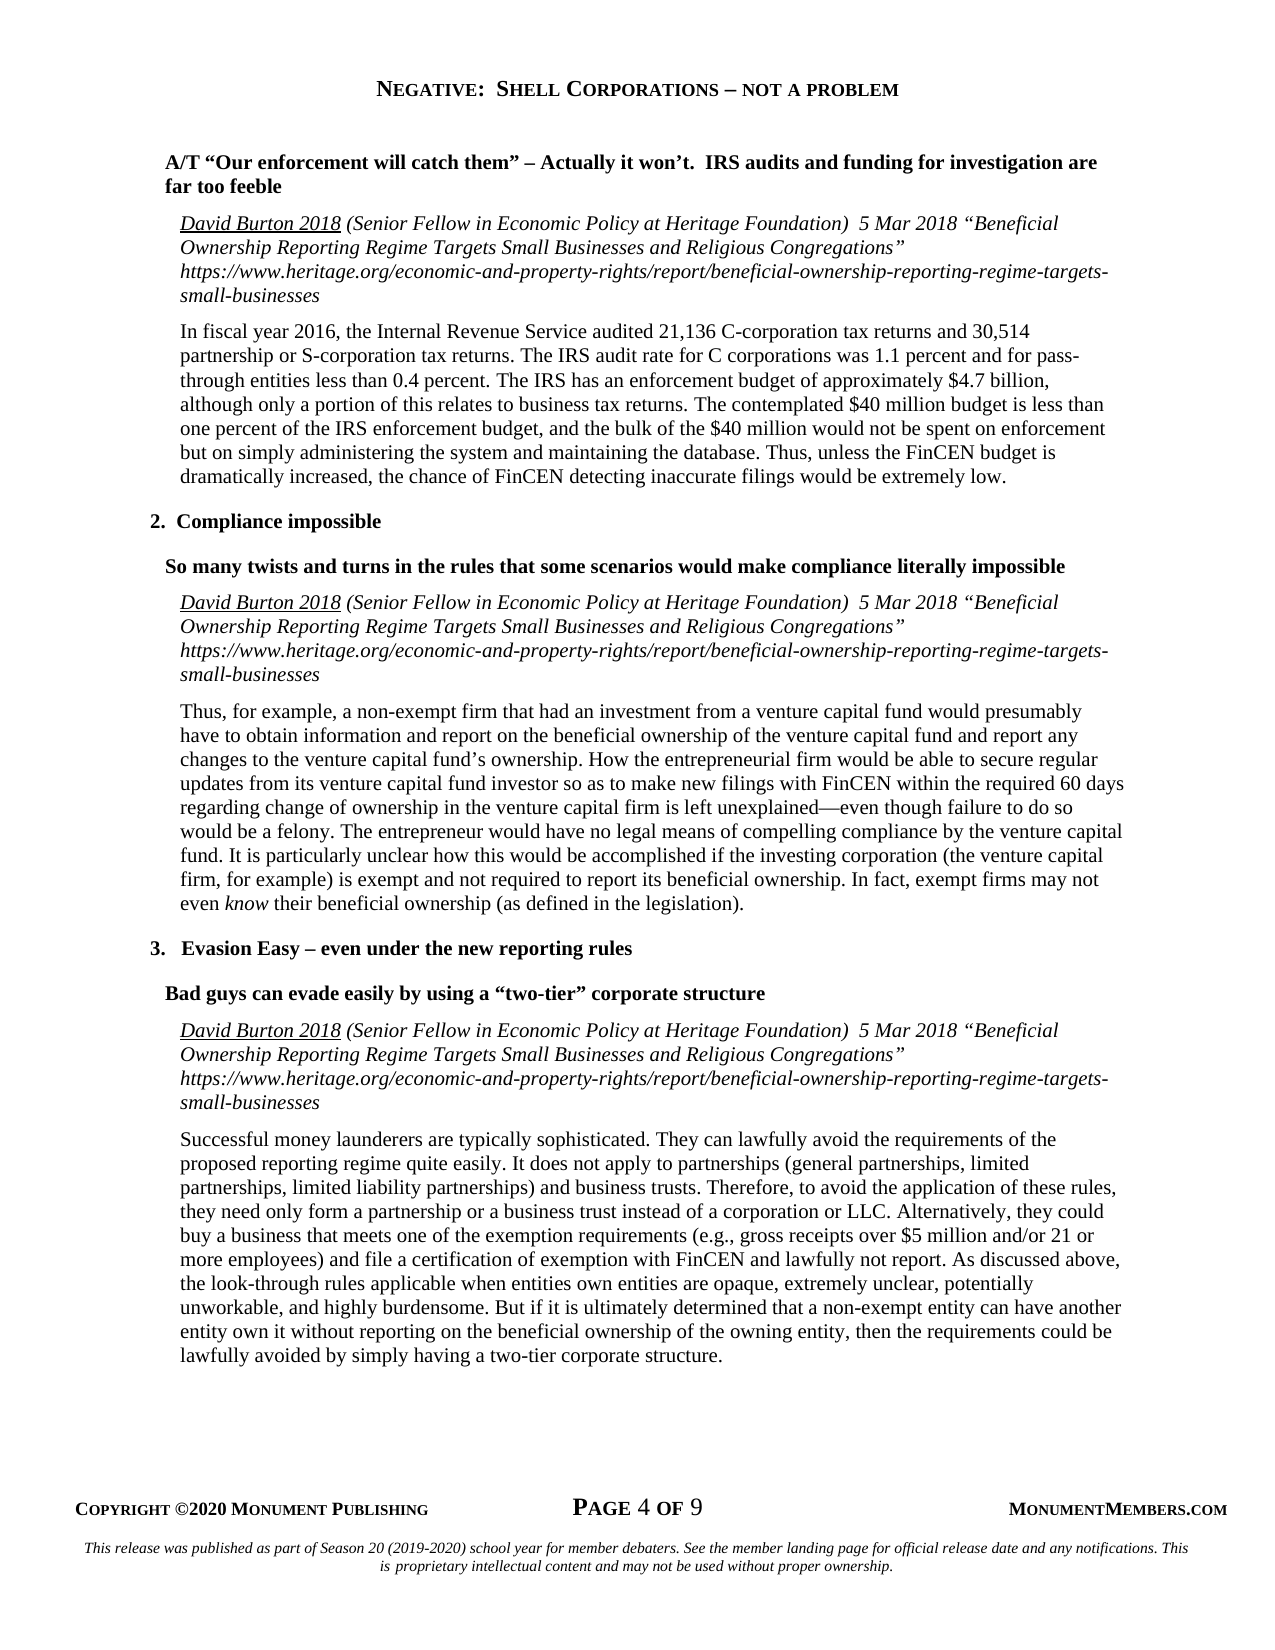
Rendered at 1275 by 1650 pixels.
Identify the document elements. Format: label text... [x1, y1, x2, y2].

text A/T “Our enforcement will catch them” – Actually it won’t. IRS audits and funding for investigation are far too feeble [165, 150, 1125, 198]
text In fiscal year 2016, the Internal Revenue Service audited 21,136 C-corporation tax returns and 30,514 partnership or S-corporation tax returns. The IRS audit rate for C corporations was 1.1 percent and for pass-through entities less than 0.4 percent. The IRS has an enforcement budget of approximately $4.7 billion, although only a portion of this relates to business tax returns. The contemplated $40 million budget is less than one percent of the IRS enforcement budget, and the bulk of the $40 million would not be spent on enforcement but on simply administering the system and maintaining the database. Thus, unless the FinCEN budget is dramatically increased, the chance of FinCEN detecting inaccurate filings would be extremely low. [180, 319, 1125, 488]
text So many twists and turns in the rules that some scenarios would make compliance literally impossible [165, 553, 1125, 578]
text Thus, for example, a non-exempt firm that had an investment from a venture capital fund would presumably have to obtain information and report on the beneficial ownership of the venture capital fund and report any changes to the venture capital fund’s ownership. How the entrepreneurial firm would be able to secure regular updates from its venture capital fund investor so as to make new filings with FinCEN within the required 60 days regarding change of ownership in the venture capital firm is left unexplained—even though failure to do so would be a felony. The entrepreneur would have no legal means of compelling compliance by the venture capital fund. It is particularly unclear how this would be accomplished if the investing corporation (the venture capital firm, for example) is exempt and not required to report its beneficial ownership. In fact, exempt firms may not even know their beneficial ownership (as defined in the legislation). [180, 699, 1125, 915]
text Successful money launderers are typically sophisticated. They can lawfully avoid the requirements of the proposed reporting regime quite easily. It does not apply to partnerships (general partnerships, limited partnerships, limited liability partnerships) and business trusts. Therefore, to avoid the application of these rules, they need only form a partnership or a business trust instead of a corporation or LLC. Alternatively, they could buy a business that meets one of the exemption requirements (e.g., gross receipts over $5 million and/or 21 or more employees) and file a certification of exemption with FinCEN and lawfully not report. As discussed above, the look-through rules applicable when entities own entities are opaque, extremely unclear, potentially unworkable, and highly burdensome. But if it is ultimately determined that a non-exempt entity can have another entity own it without reporting on the beneficial ownership of the owning entity, then the requirements could be lawfully avoided by simply having a two-tier corporate structure. [180, 1126, 1125, 1367]
text 3. Evasion Easy – even under the new reporting rules [150, 936, 1125, 960]
text Bad guys can evade easily by using a “two-tier” corporate structure [165, 981, 1125, 1005]
text 2. Compliance impossible [150, 509, 1125, 533]
